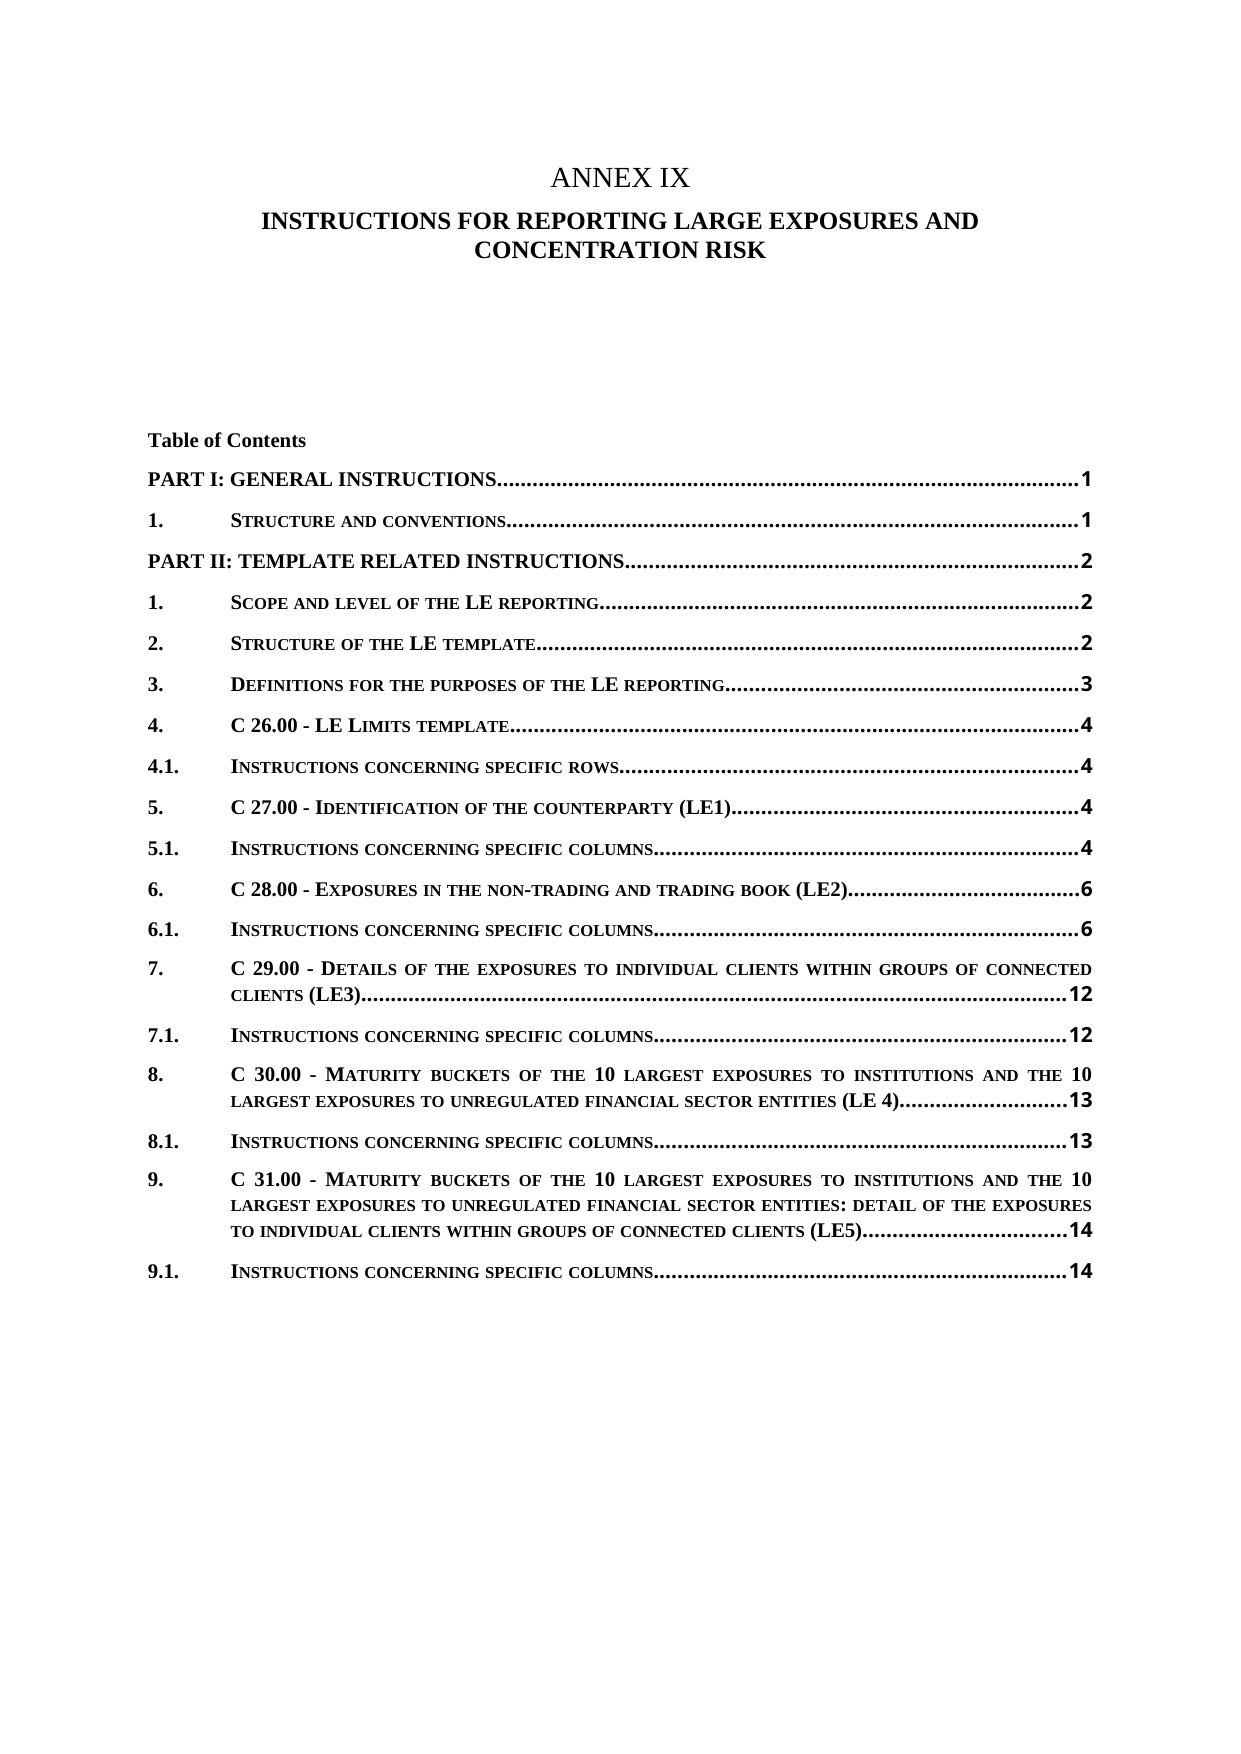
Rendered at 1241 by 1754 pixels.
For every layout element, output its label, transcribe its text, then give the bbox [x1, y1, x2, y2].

text 9.1. Instructions concerning specific columns 14 [148, 1256, 1093, 1285]
text 5. C 27.00 - Identification of the counterparty (LE1) 4 [148, 792, 1093, 820]
text 1. Structure and conventions 1 [148, 505, 1093, 534]
text 2. Structure of the LE template 2 [148, 628, 1093, 656]
text 5.1. Instructions concerning specific columns 4 [148, 833, 1093, 861]
text 8.1. Instructions concerning specific columns 13 [148, 1126, 1093, 1155]
text 4.1. Instructions concerning specific rows 4 [148, 751, 1093, 779]
text PART I: GENERAL INSTRUCTIONS 1 [148, 464, 1093, 493]
text PART II: TEMPLATE RELATED INSTRUCTIONS 2 [148, 546, 1093, 574]
text 1. Scope and level of the LE reporting 2 [148, 587, 1093, 616]
text 6. C 28.00 - Exposures in the non-trading and trading book (LE2) 6 [148, 874, 1093, 902]
text 8. C 30.00 - Maturity buckets of the 10 largest exposures to institutions and the 10 largest exposures to unregulated financial sector entities (LE 4) 13 [148, 1061, 1093, 1114]
text 9. C 31.00 - Maturity buckets of the 10 largest exposures to institutions and the 10 largest exposures to unregulated financial sector entities: detail of the exposures to individual clients within groups of connected clients (LE5) 14 [148, 1167, 1093, 1244]
text INSTRUCTIONS FOR REPORTING LARGE EXPOSURES AND CONCENTRATION RISK [148, 206, 1093, 264]
text 6.1. Instructions concerning specific columns 6 [148, 914, 1093, 943]
subtitle Table of Contents [148, 428, 1093, 452]
text 3. Definitions for the purposes of the LE reporting 3 [148, 669, 1093, 697]
text 7. C 29.00 - Details of the exposures to individual clients within groups of connected clients (LE3) 12 [148, 956, 1093, 1008]
text 4. C 26.00 - LE Limits template 4 [148, 710, 1093, 738]
text 7.1. Instructions concerning specific columns 12 [148, 1021, 1093, 1049]
text ANNEX IX [148, 160, 1093, 194]
